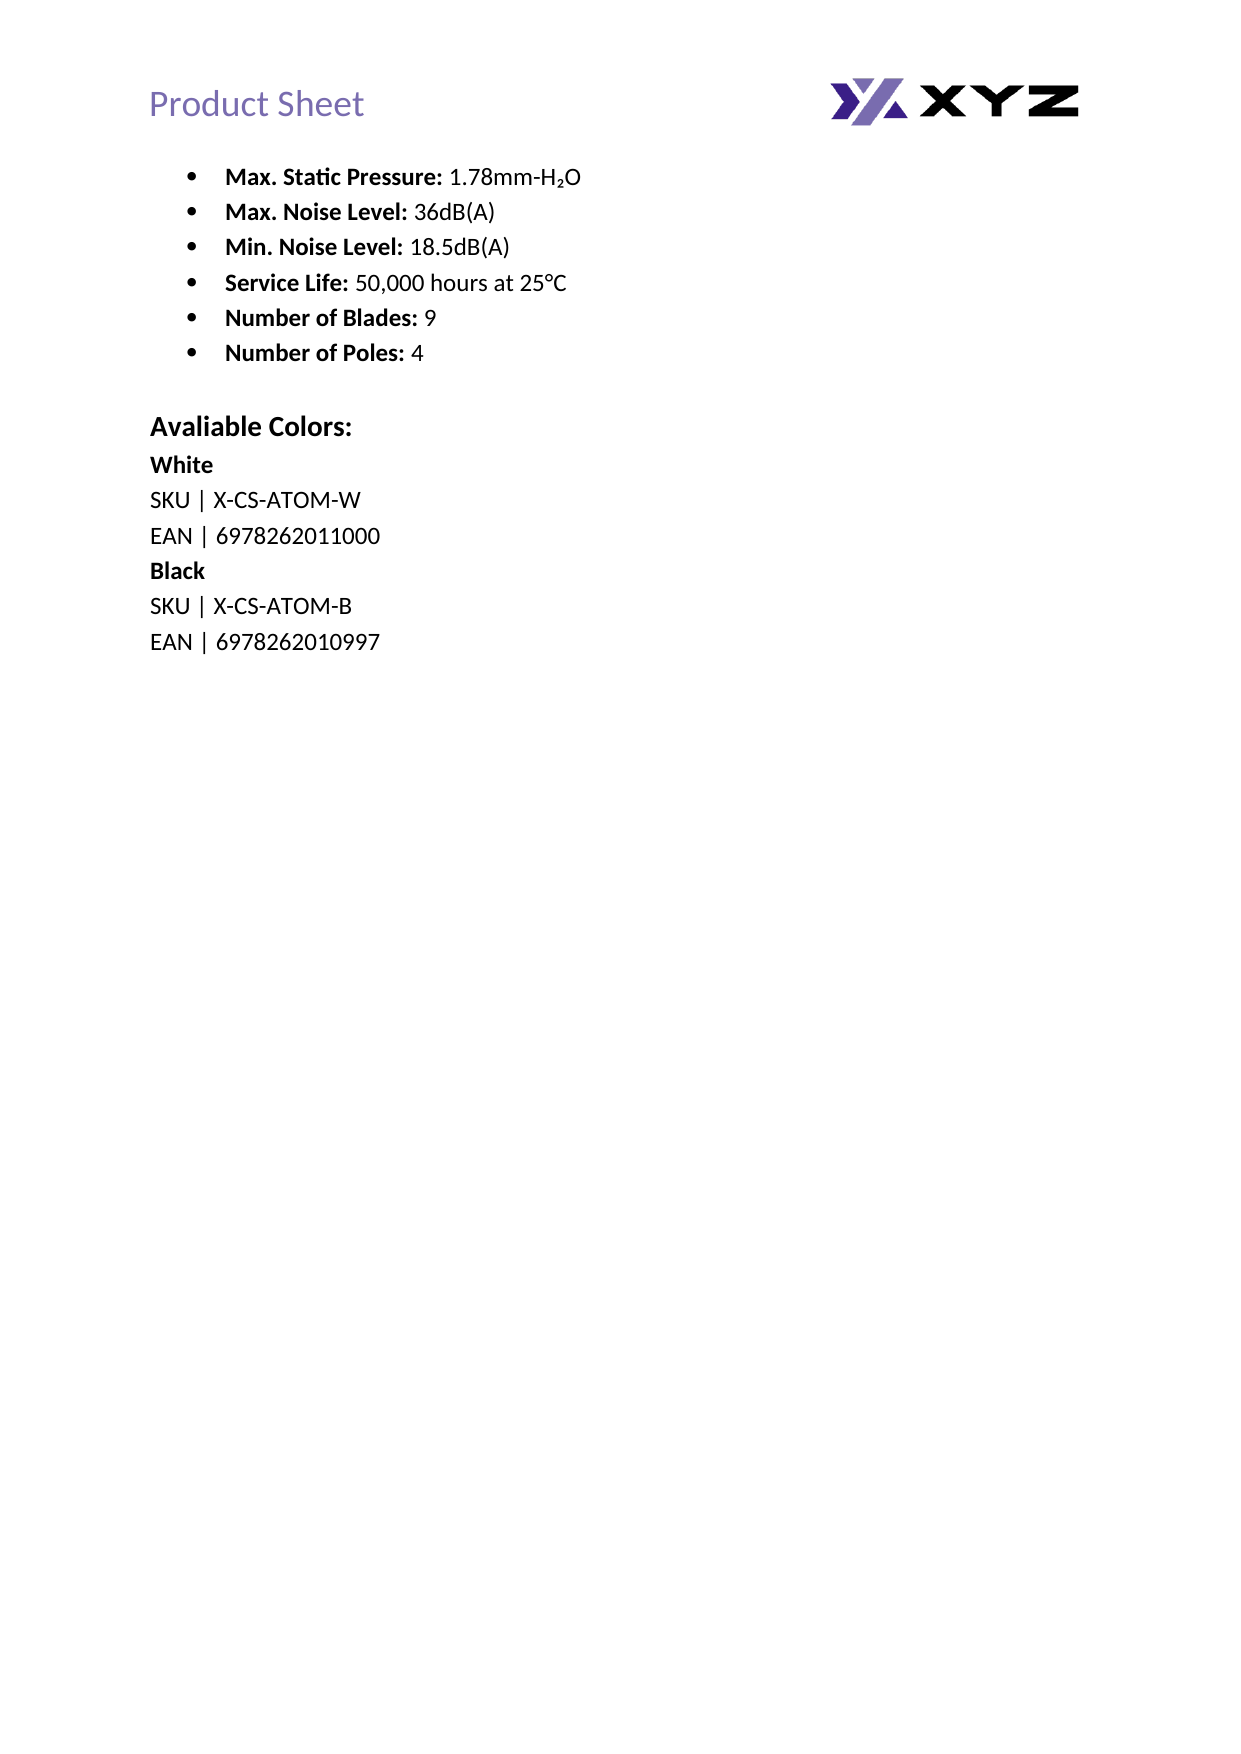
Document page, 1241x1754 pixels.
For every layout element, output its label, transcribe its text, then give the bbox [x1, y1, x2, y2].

picture [820, 66, 1091, 140]
list Service Life: 50,000 hours at 25°C [187, 267, 1090, 297]
list Min. Noise Level: 18.5dB(A) [187, 231, 1090, 262]
text EAN | 6978262010997 [150, 626, 1090, 656]
text White [150, 449, 1090, 480]
text SKU | X-CS-ATOM-W [150, 484, 1090, 515]
text EAN | 6978262011000 [150, 520, 1090, 550]
text SKU | X-CS-ATOM-B [150, 591, 1090, 621]
list Number of Poles: 4 [187, 337, 1090, 368]
text Black [150, 555, 1090, 586]
list Max. Static Pressure: 1.78mm-H₂O [187, 150, 1090, 191]
list Number of Blades: 9 [187, 302, 1090, 333]
list Max. Noise Level: 36dB(A) [187, 196, 1090, 227]
text Avaliable Colors: [150, 408, 1090, 444]
